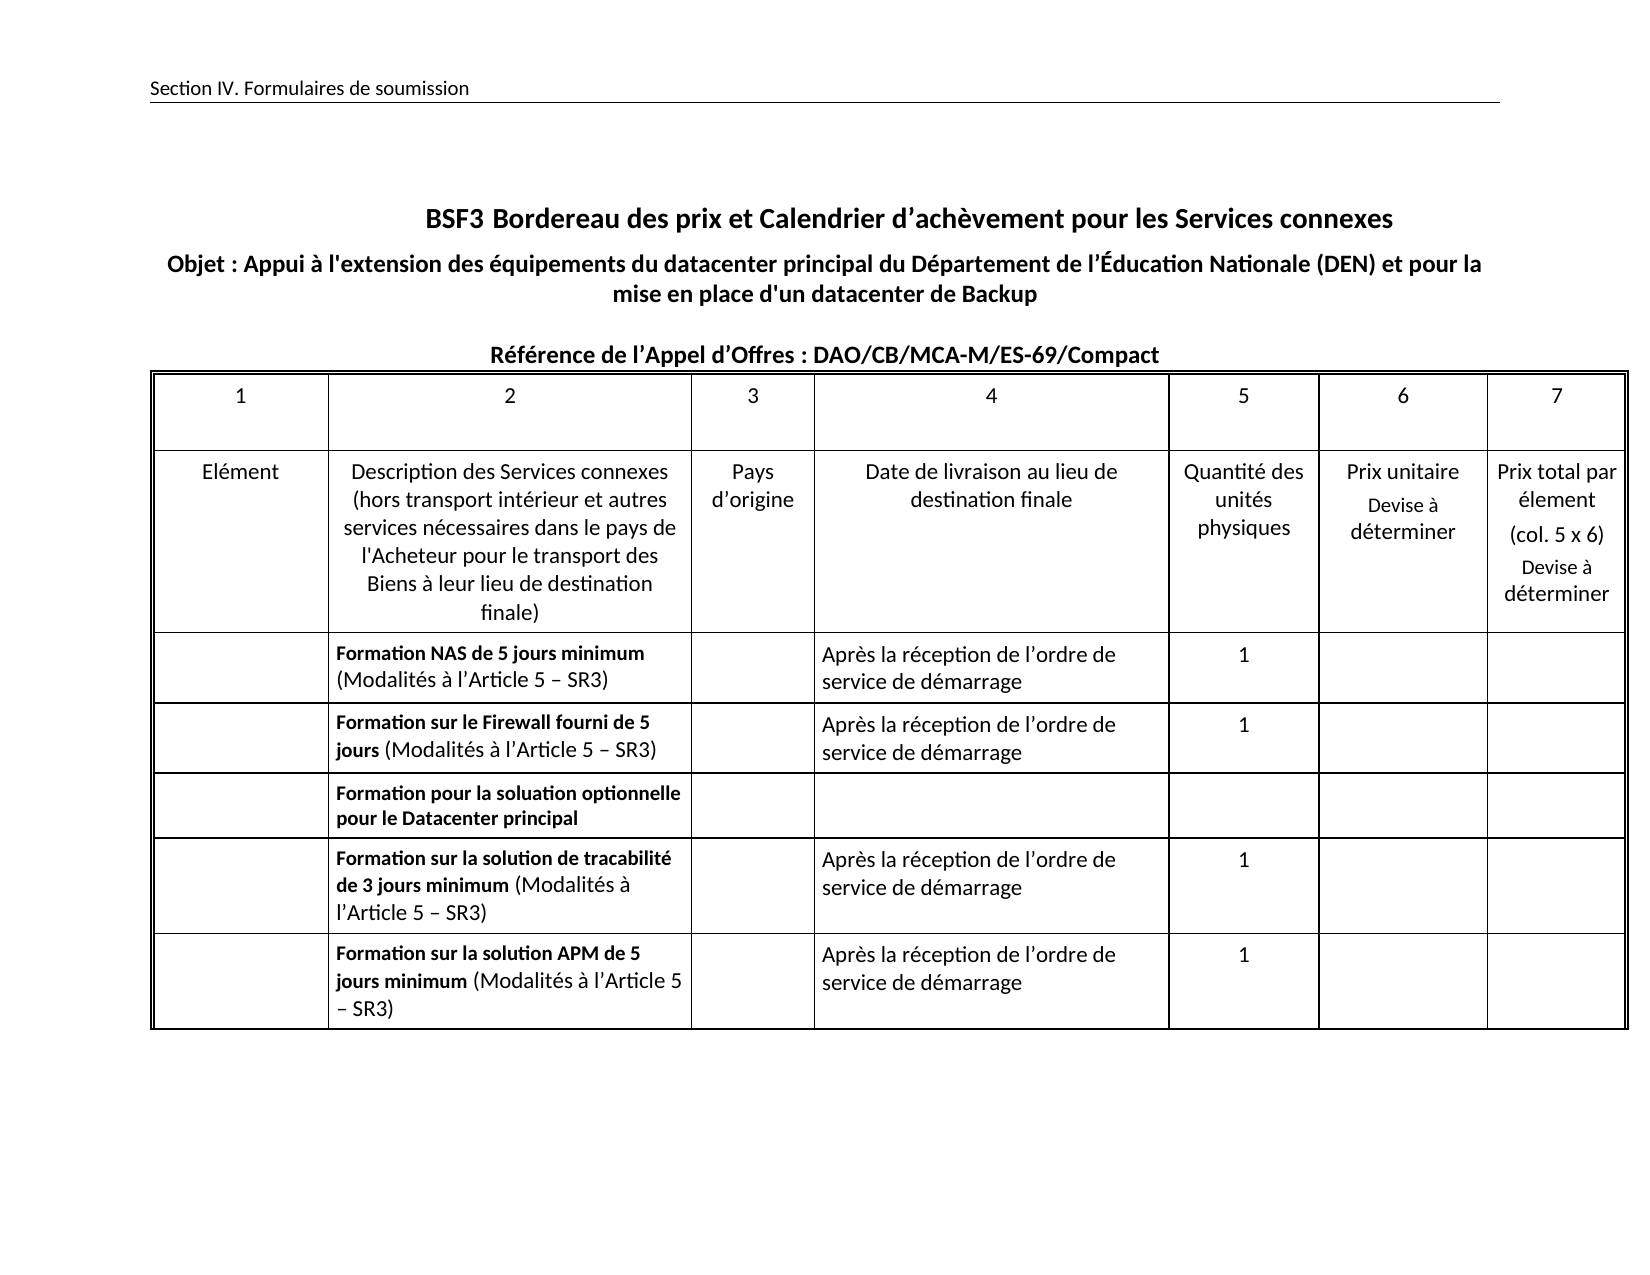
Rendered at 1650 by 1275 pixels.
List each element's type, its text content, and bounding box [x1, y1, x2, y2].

table_cell Formation sur la solution de tracabilité de 3 jours minimum (Modalités à l’Article 5 – SR3) [329, 839, 691, 932]
table_cell Formation pour la soluation optionnelle pour le Datacenter principal [329, 774, 691, 837]
table_cell [815, 774, 1168, 837]
table_cell Formation sur le Firewall fourni de 5 jours (Modalités à l’Article 5 – SR3) [329, 704, 691, 772]
table_cell Description des Services connexes (hors transport intérieur et autres services nécessaires dans le pays de l'Acheteur pour le transport des Biens à leur lieu de destination finale) [329, 451, 691, 632]
table_cell [1320, 704, 1487, 772]
table_cell [692, 633, 814, 702]
table_cell Quantité des unités physiques [1170, 451, 1318, 632]
table_cell [692, 774, 814, 837]
text Objet : Appui à l'extension des équipements du datacenter principal du Département de l’Éducation Nationale (DEN) et pour la mise en place d'un datacenter de Backup [150, 248, 1500, 309]
table_cell [692, 704, 814, 772]
table_header 6 [1320, 375, 1487, 450]
table_cell [1488, 774, 1624, 837]
table_cell [155, 704, 328, 772]
table_cell 1 [1170, 633, 1318, 702]
table_cell [1488, 934, 1624, 1028]
table_cell [1320, 774, 1487, 837]
table_cell Formation sur la solution APM de 5 jours minimum (Modalités à l’Article 5 – SR3) [329, 934, 691, 1028]
table_cell Après la réception de l’ordre de service de démarrage [815, 934, 1168, 1028]
table_header 1 [155, 375, 328, 450]
table_cell Prix total par élement (col. 5 x 6) Devise à déterminer [1488, 451, 1624, 632]
table_cell [692, 839, 814, 932]
table_cell Pays d’origine [692, 451, 814, 632]
table_cell [155, 934, 328, 1028]
table_cell Après la réception de l’ordre de service de démarrage [815, 633, 1168, 702]
table_cell [155, 774, 328, 837]
table_cell [1488, 633, 1624, 702]
table_cell [1170, 774, 1318, 837]
table_cell 1 [1170, 839, 1318, 932]
table_cell Prix unitaire Devise à déterminer [1320, 451, 1487, 632]
table_cell [155, 633, 328, 702]
table_cell 1 [1170, 934, 1318, 1028]
table_cell [1488, 704, 1624, 772]
table_cell [692, 934, 814, 1028]
table_header 7 [1488, 375, 1624, 450]
table_cell Formation NAS de 5 jours minimum (Modalités à l’Article 5 – SR3) [329, 633, 691, 702]
table_header 5 [1170, 375, 1318, 450]
table_header 2 [329, 375, 691, 450]
table_cell [1320, 839, 1487, 932]
table_cell Après la réception de l’ordre de service de démarrage [815, 839, 1168, 932]
table_header 3 [692, 375, 814, 450]
table_cell [1320, 934, 1487, 1028]
table_cell [155, 839, 328, 932]
table_header 4 [815, 375, 1168, 450]
table_cell [1488, 839, 1624, 932]
table_cell [1320, 633, 1487, 702]
table_cell 1 [1170, 704, 1318, 772]
text Référence de l’Appel d’Offres : DAO/CB/MCA-M/ES-69/Compact [150, 340, 1500, 370]
table_cell Elément [155, 451, 328, 632]
subtitle Bordereau des prix et Calendrier d’achèvement pour les Services connexes [319, 200, 1500, 236]
table_cell Après la réception de l’ordre de service de démarrage [815, 704, 1168, 772]
table_cell Date de livraison au lieu de destination finale [815, 451, 1168, 632]
